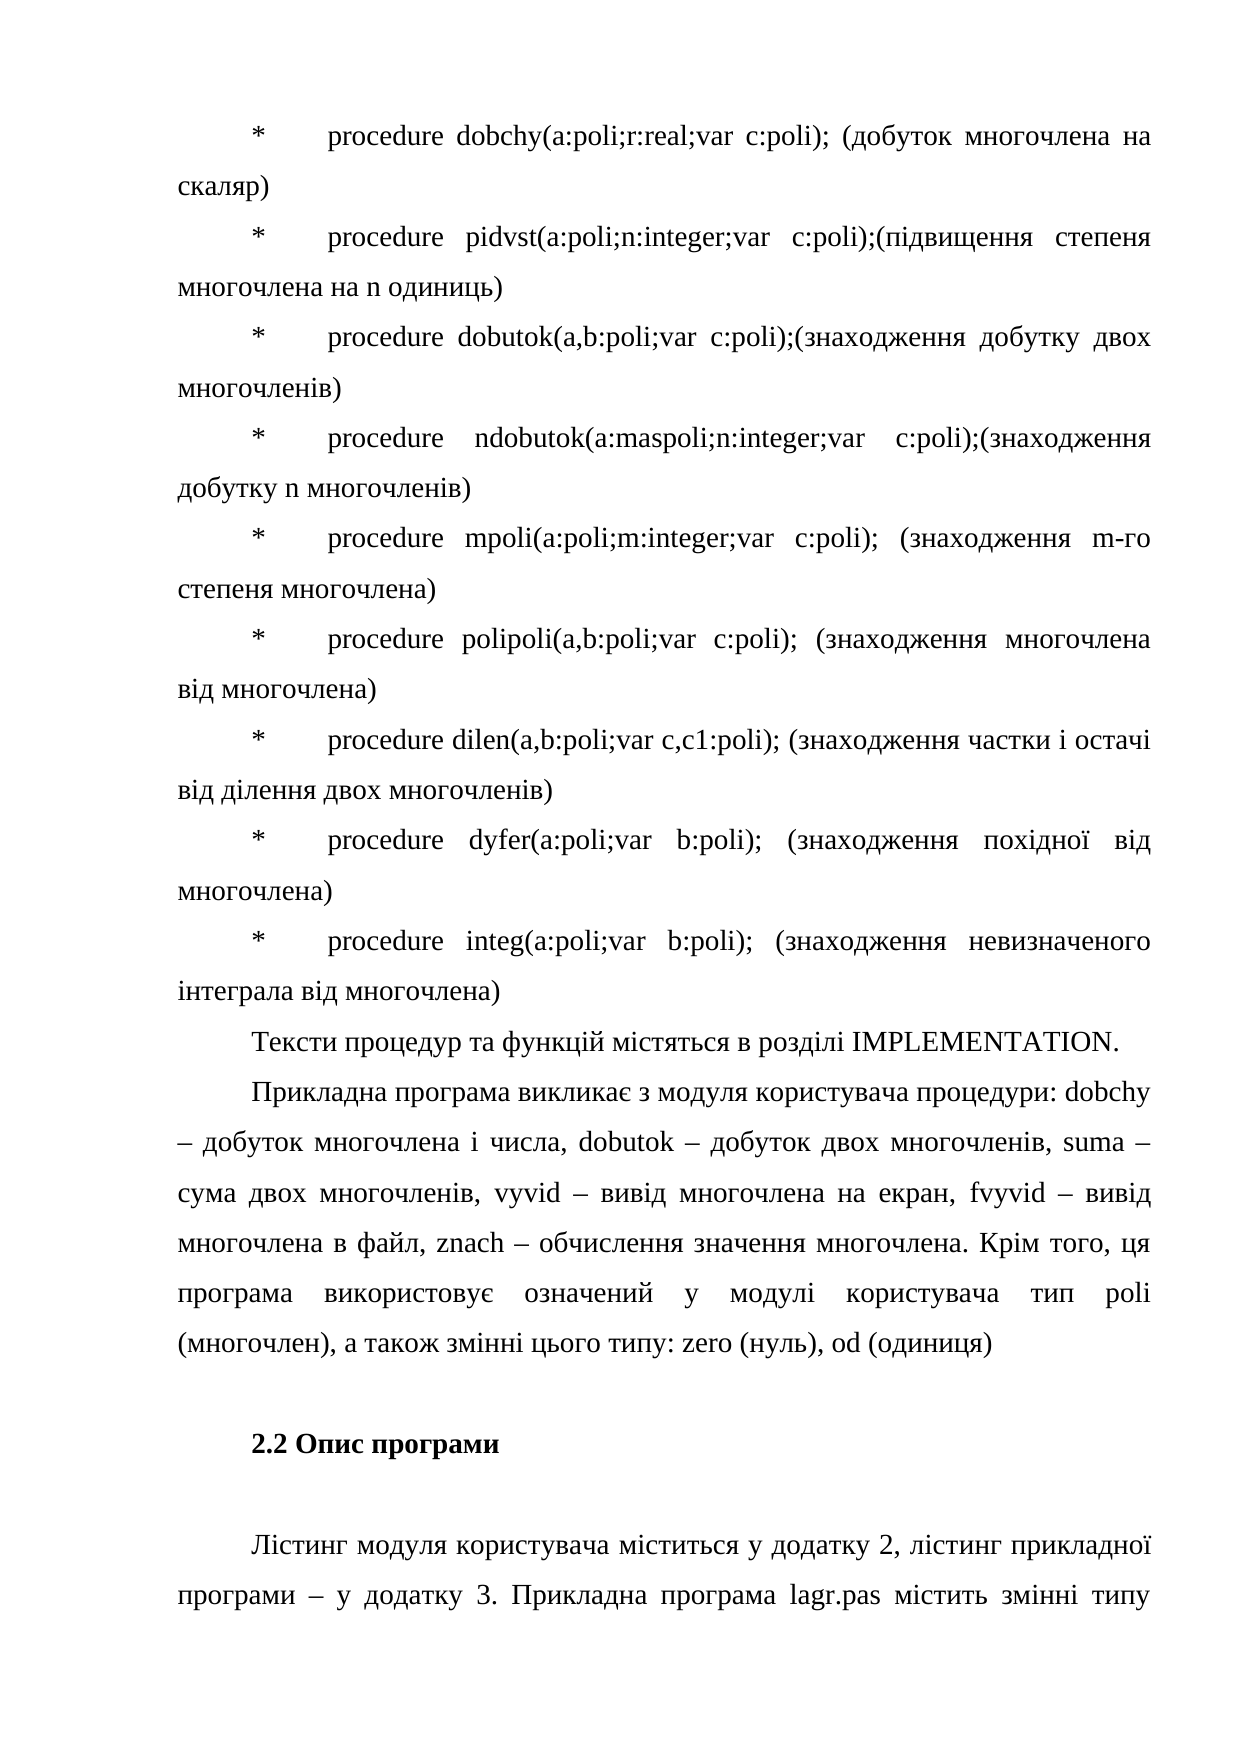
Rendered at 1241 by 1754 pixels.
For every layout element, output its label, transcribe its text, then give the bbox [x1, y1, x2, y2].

list procedure dobutok(a,b:poli;var c:poli);(знаходження добутку двох многочленів) [177, 319, 1152, 403]
list procedure dyfer(a:poli;var b:poli); (знаходження похідної від многочлена) [177, 822, 1152, 906]
text Прикладна програма викликає з модуля користувача процедури: dobchy – добуток многочлена і числа, dobutok – добуток двох многочленів, suma – сума двох многочленів, vyvid – вивід многочлена на екран, fvyvid – вивід многочлена в файл, znach – обчислення значення многочлена. Крім того, ця програма використовує означений у модулі користувача тип poli (многочлен), а також змінні цього типу: zero (нуль), od (одиниця) [177, 1074, 1152, 1359]
list procedure dilen(a,b:poli;var c,c1:poli); (знаходження частки і остачі від ділення двох многочленів) [177, 722, 1152, 806]
list procedure ndobutok(a:maspoli;n:integer;var c:poli);(знаходження добутку n многочленів) [177, 420, 1152, 504]
list procedure mpoli(a:poli;m:integer;var c:poli); (знаходження m-го степеня многочлена) [177, 521, 1152, 604]
subtitle 2.2 Опис програми [177, 1426, 1152, 1460]
list procedure dobchy(a:poli;r:real;var c:poli); (добуток многочлена на скаляр) [177, 118, 1152, 202]
list procedure integ(a:poli;var b:poli); (знаходження невизначеного інтеграла від многочлена) [177, 923, 1152, 1007]
text Тексти процедур та функцій містяться в розділі IMPLEMENTATION. [177, 1024, 1152, 1057]
list procedure pidvst(a:poli;n:integer;var c:poli);(підвищення степеня многочлена на n одиниць) [177, 219, 1152, 303]
list procedure polipoli(a,b:poli;var c:poli); (знаходження многочлена від многочлена) [177, 621, 1152, 705]
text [177, 1527, 1152, 1611]
